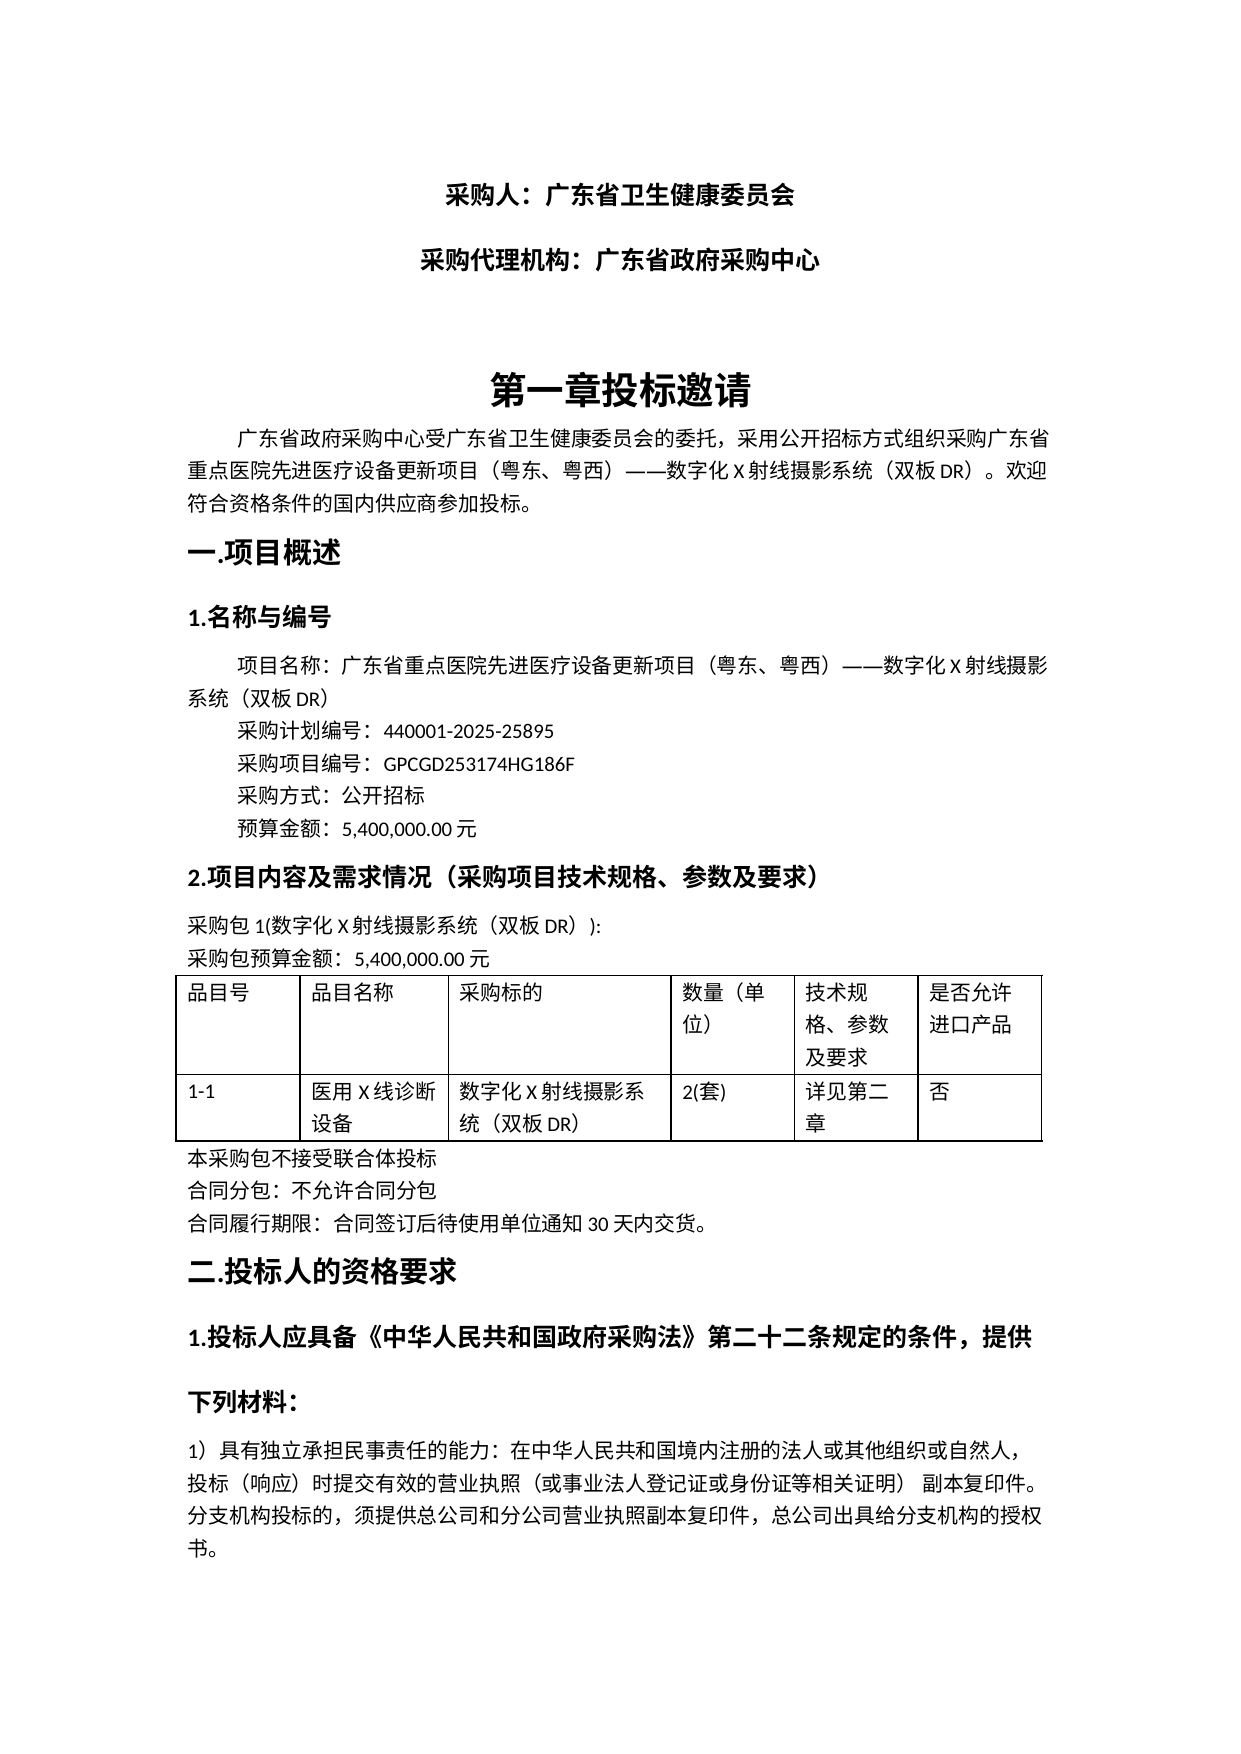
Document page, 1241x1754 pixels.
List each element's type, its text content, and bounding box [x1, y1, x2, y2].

text 采购包1(数字化X射线摄影系统（双板DR）): [187, 909, 1053, 942]
table_header 技术规格、参数及要求 [795, 976, 917, 1073]
table_header 品目名称 [301, 976, 448, 1073]
text 第一章投标邀请 [187, 357, 1053, 422]
table_cell 数字化X射线摄影系统（双板DR） [449, 1075, 670, 1140]
text 1）具有独立承担民事责任的能力：在中华人民共和国境内注册的法人或其他组织或自然人， 投标（响应）时提交有效的营业执照（或事业法人登记证或身份证等相关证明） 副本复印件。分支机构投标的，须提供总公司和分公司营业执照副本复印件，总公司出具给分支机构的授权书。 [187, 1434, 1053, 1564]
table_cell 医用 X 线诊断设备 [301, 1075, 448, 1140]
table_header 数量（单位） [672, 976, 794, 1073]
text 项目名称：广东省重点医院先进医疗设备更新项目（粤东、粤西）——数字化X射线摄影系统（双板DR） [187, 649, 1053, 714]
table_header 品目号 [177, 976, 299, 1073]
text 合同分包：不允许合同分包 [187, 1174, 1053, 1207]
table_cell 详见第二章 [795, 1075, 917, 1140]
table_cell 2(套) [672, 1075, 794, 1140]
text 合同履行期限：合同签订后待使用单位通知30天内交货。 [187, 1207, 1053, 1239]
text 二.投标人的资格要求 [187, 1239, 1053, 1304]
text 2.项目内容及需求情况（采购项目技术规格、参数及要求） [187, 844, 1053, 909]
text 1.名称与编号 [187, 584, 1053, 649]
table_header 采购标的 [449, 976, 670, 1073]
text 预算金额：5,400,000.00元 [187, 812, 1053, 844]
text 1.投标人应具备《中华人民共和国政府采购法》第二十二条规定的条件，提供下列材料： [187, 1304, 1053, 1434]
text 一.项目概述 [187, 519, 1053, 584]
table_header 是否允许进口产品 [919, 976, 1041, 1073]
table_cell 1-1 [177, 1075, 299, 1140]
text 采购方式：公开招标 [187, 779, 1053, 812]
text 广东省政府采购中心受广东省卫生健康委员会的委托，采用公开招标方式组织采购广东省重点医院先进医疗设备更新项目（粤东、粤西）——数字化X射线摄影系统（双板DR）。欢迎符合资格条件的国内供应商参加投标。 [187, 422, 1053, 519]
table_cell 否 [919, 1075, 1041, 1140]
text 本采购包不接受联合体投标 [187, 1142, 1053, 1174]
text 采购计划编号：440001-2025-25895 [187, 714, 1053, 747]
text 采购包预算金额：5,400,000.00元 [187, 942, 1053, 974]
text 采购项目编号：GPCGD253174HG186F [187, 747, 1053, 779]
text 采购代理机构：广东省政府采购中心 [187, 227, 1053, 292]
text 采购人：广东省卫生健康委员会 [187, 162, 1053, 227]
